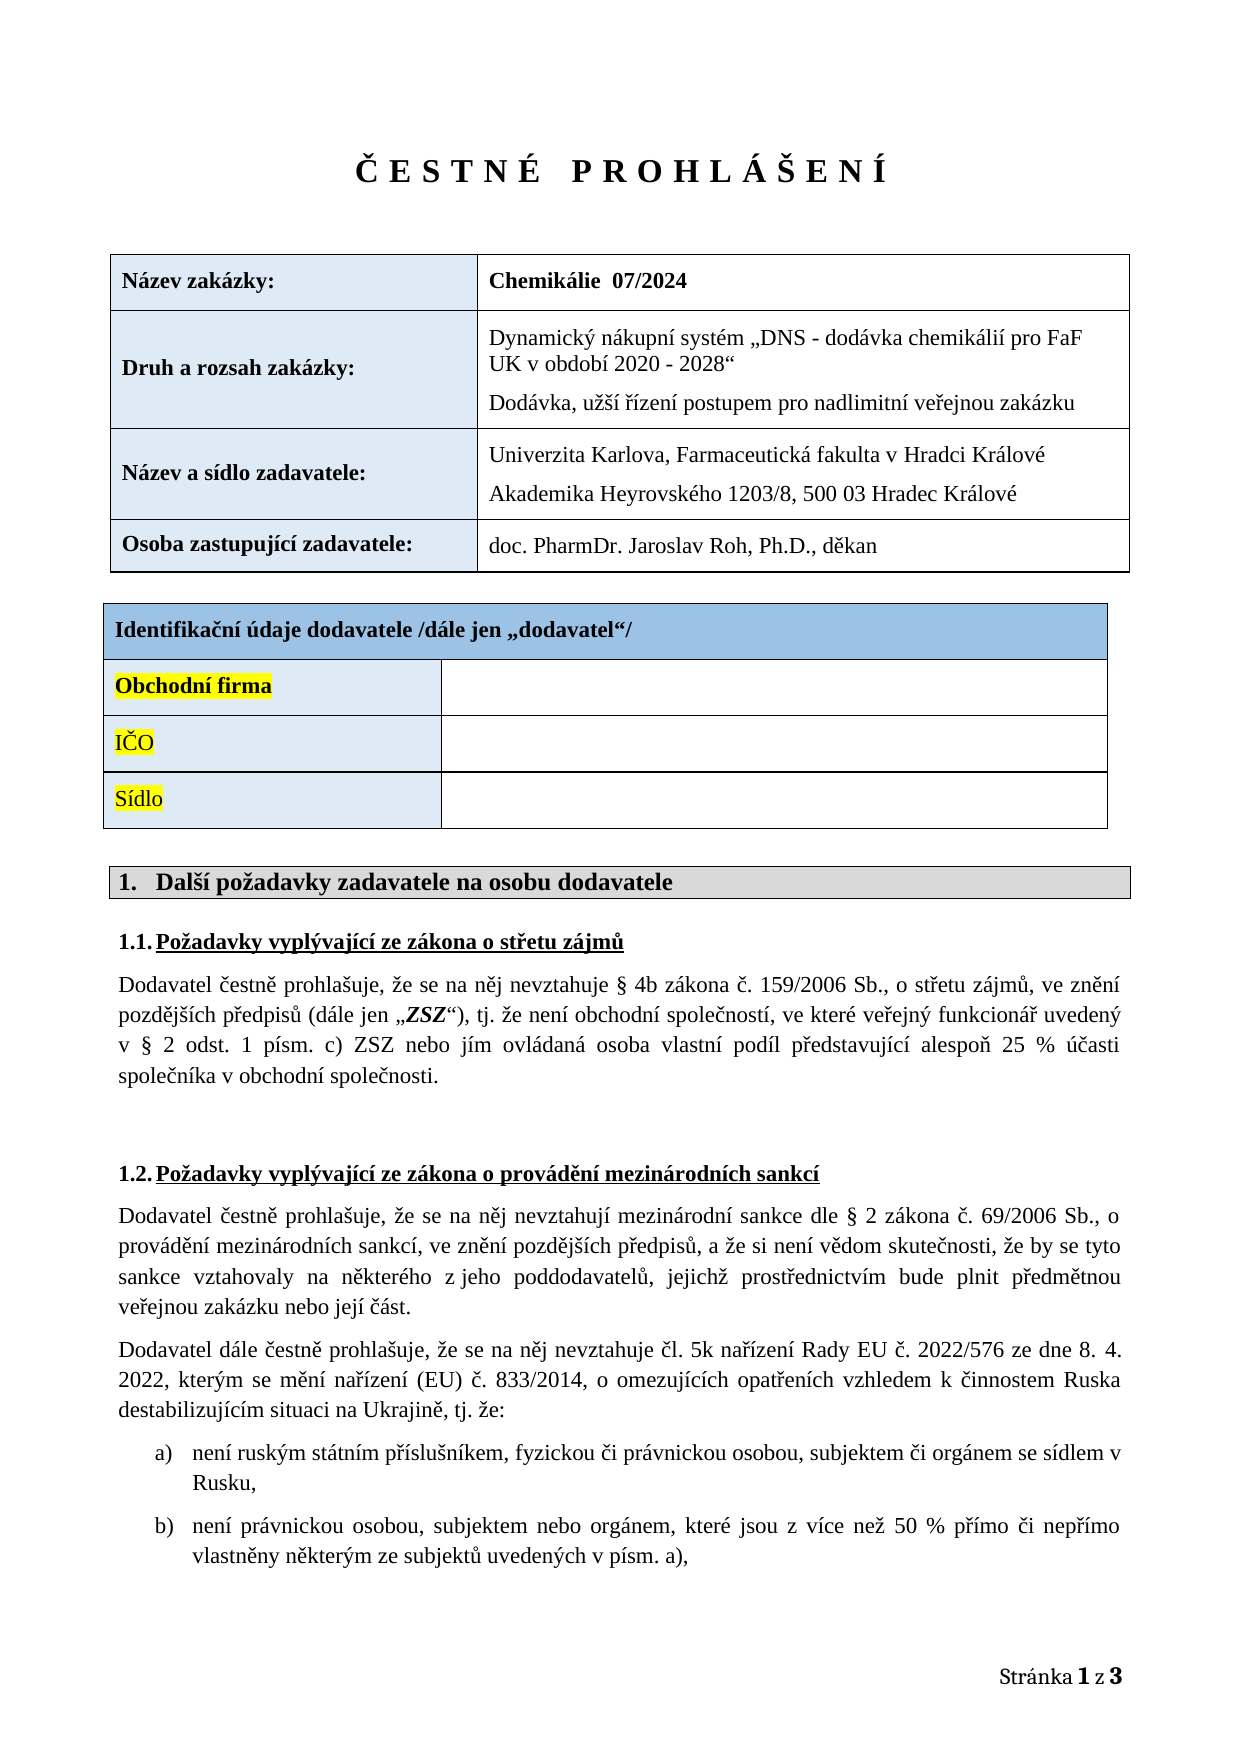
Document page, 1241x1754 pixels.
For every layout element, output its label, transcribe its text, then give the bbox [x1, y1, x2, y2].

table_cell Osoba zastupující zadavatele: [111, 520, 477, 571]
table_cell doc. PharmDr. Jaroslav Roh, Ph.D., děkan [478, 520, 1129, 571]
text Dodavatel čestně prohlašuje, že se na něj nevztahují mezinárodní sankce dle § 2 zákona č. 69/2006 Sb., o provádění mezinárodních sankcí, ve znění pozdějších předpisů, a že si není vědom skutečnosti, že by se tyto sankce vztahovaly na některého z jeho poddodavatelů, jejichž prostřednictvím bude plnit předmětnou veřejnou zakázku nebo její část. [118, 1202, 1122, 1319]
list není ruským státním příslušníkem, fyzickou či právnickou osobou, subjektem či orgánem se sídlem v Rusku, [154, 1439, 1122, 1495]
table_cell Druh a rozsah zakázky: [111, 311, 477, 428]
subtitle Požadavky vyplývající ze zákona o střetu zájmů [118, 928, 1122, 955]
text Dodavatel dále čestně prohlašuje, že se na něj nevztahuje čl. 5k nařízení Rady EU č. 2022/576 ze dne 8. 4. 2022, kterým se mění nařízení (EU) č. 833/2014, o omezujících opatřeních vzhledem k činnostem Ruska destabilizujícím situaci na Ukrajině, tj. že: [118, 1336, 1122, 1422]
table_cell Dynamický nákupní systém „DNS - dodávka chemikálií pro FaF UK v období 2020 - 2028“ Dodávka, užší řízení postupem pro nadlimitní veřejnou zakázku [478, 311, 1129, 428]
table_header Název zakázky: [111, 255, 477, 310]
table_cell [442, 660, 1107, 715]
table_cell Název a sídlo zadavatele: [111, 429, 477, 519]
table_header Identifikační údaje dodavatele /dále jen „dodavatel“/ [104, 604, 1107, 659]
subtitle Požadavky vyplývající ze zákona o provádění mezinárodních sankcí [118, 1159, 1122, 1186]
table_cell [442, 773, 1107, 828]
table_cell Sídlo [104, 773, 441, 828]
text č e s t n é p r o h l á š e n í [118, 143, 1122, 191]
table_cell Obchodní firma [104, 660, 441, 715]
table_cell IČO [104, 716, 441, 771]
table_cell [442, 716, 1107, 771]
table_header Chemikálie 07/2024 [478, 255, 1129, 310]
table_cell Univerzita Karlova, Farmaceutická fakulta v Hradci Králové Akademika Heyrovského 1203/8, 500 03 Hradec Králové [478, 429, 1129, 519]
text není právnickou osobou, subjektem nebo orgánem, které jsou z více než 50 % přímo či nepřímo vlastněny některým ze subjektů uvedených v písm. a), [154, 1512, 1122, 1568]
subtitle Další požadavky zadavatele na osobu dodavatele [110, 867, 1130, 898]
text Dodavatel čestně prohlašuje, že se na něj nevztahuje § 4b zákona č. 159/2006 Sb., o střetu zájmů, ve znění pozdějších předpisů (dále jen „ZSZ“), tj. že není obchodní společností, ve které veřejný funkcionář uvedený v § 2 odst. 1 písm. c) ZSZ nebo jím ovládaná osoba vlastní podíl představující alespoň 25 % účasti společníka v obchodní společnosti. [118, 971, 1122, 1088]
